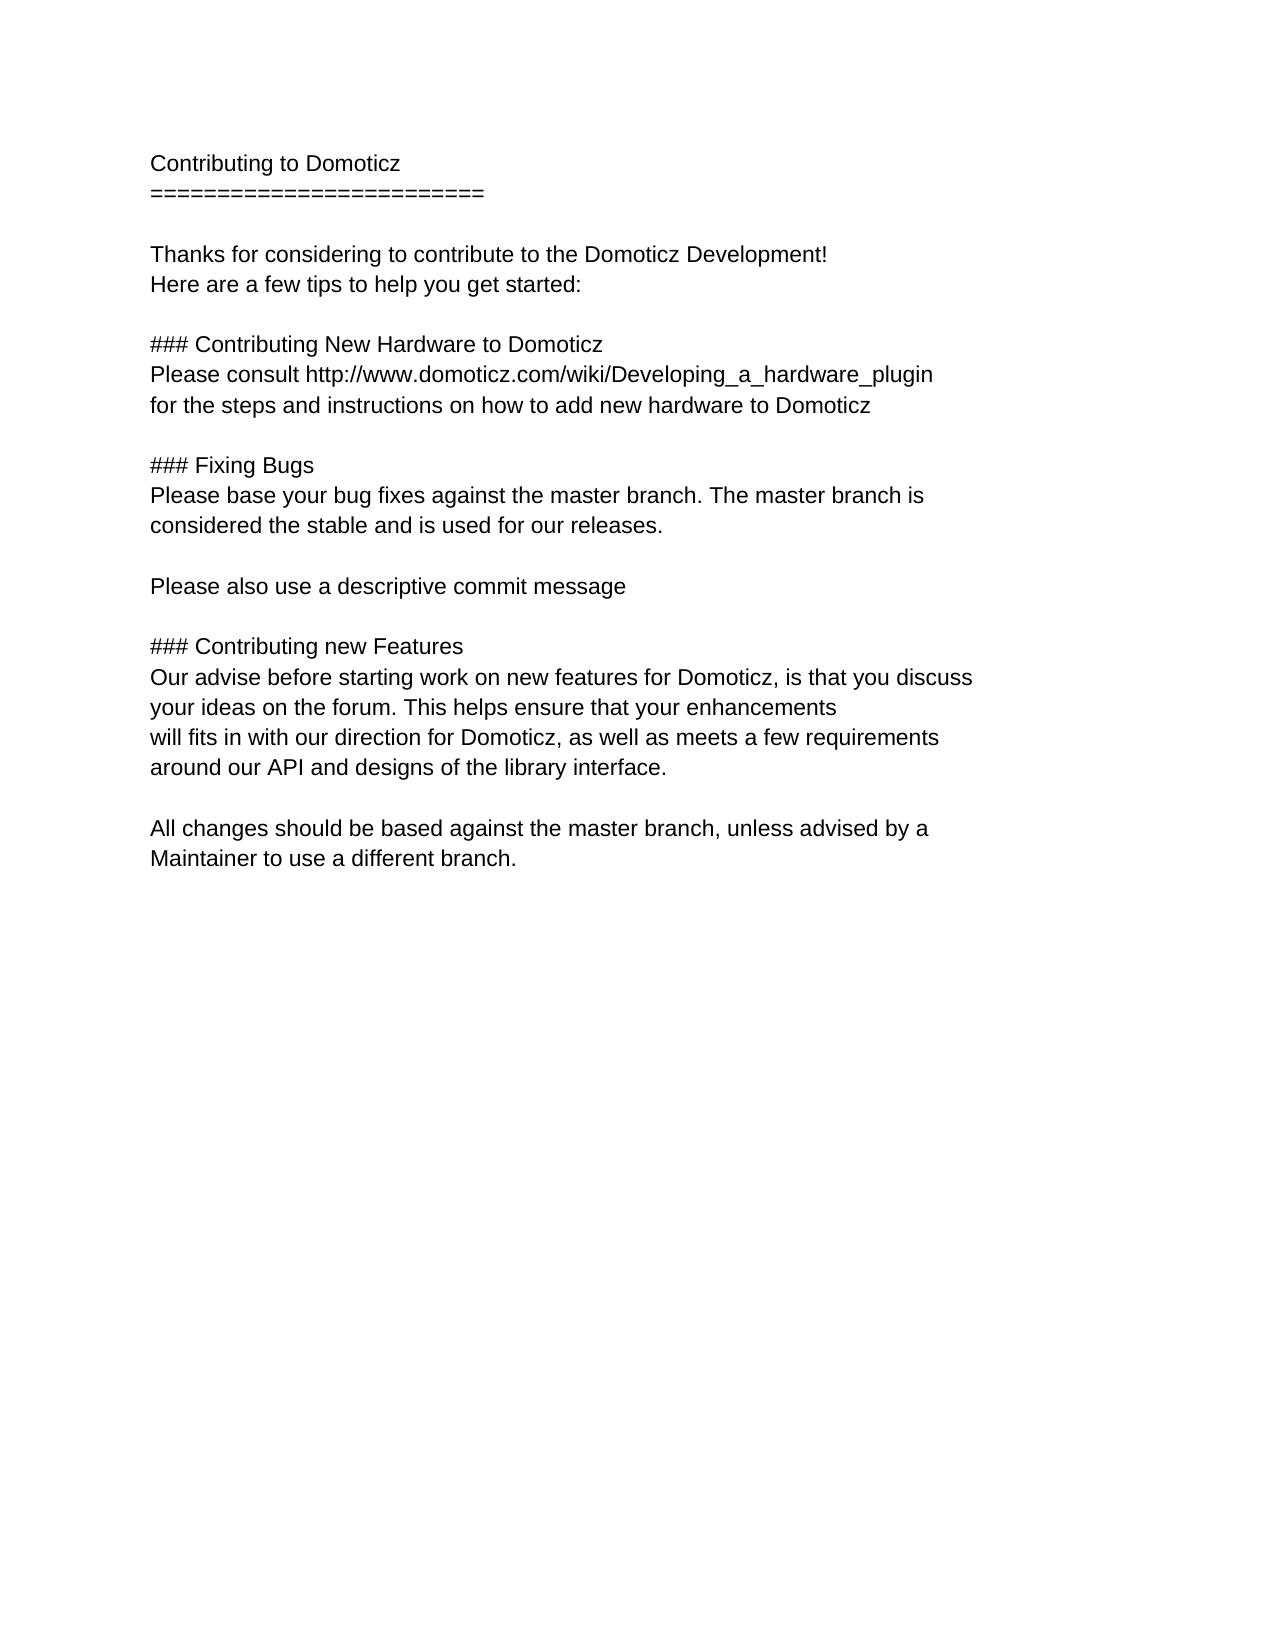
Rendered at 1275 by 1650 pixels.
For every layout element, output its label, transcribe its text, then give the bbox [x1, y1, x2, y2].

text Please base your bug fixes against the master branch. The master branch is [150, 482, 1125, 509]
text Maintainer to use a different branch. [150, 845, 1125, 871]
text Our advise before starting work on new features for Domoticz, is that you discuss [150, 663, 1125, 690]
text Please also use a descriptive commit message [150, 573, 1125, 599]
text your ideas on the forum. This helps ensure that your enhancements [150, 694, 1125, 720]
text for the steps and instructions on how to add new hardware to Domoticz [150, 392, 1125, 418]
text ### Contributing New Hardware to Domoticz [150, 331, 1125, 358]
text Please consult http://www.domoticz.com/wiki/Developing_a_hardware_plugin [150, 361, 1125, 388]
text considered the stable and is used for our releases. [150, 512, 1125, 539]
text ### Contributing new Features [150, 633, 1125, 660]
text will fits in with our direction for Domoticz, as well as meets a few requirements [150, 724, 1125, 750]
text ### Fixing Bugs [150, 452, 1125, 478]
text ========================= [150, 180, 1125, 207]
text All changes should be based against the master branch, unless advised by a [150, 814, 1125, 841]
text Thanks for considering to contribute to the Domoticz Development! [150, 241, 1125, 267]
text Contributing to Domoticz [150, 150, 1125, 176]
text Here are a few tips to help you get started: [150, 271, 1125, 297]
text around our API and designs of the library interface. [150, 754, 1125, 781]
